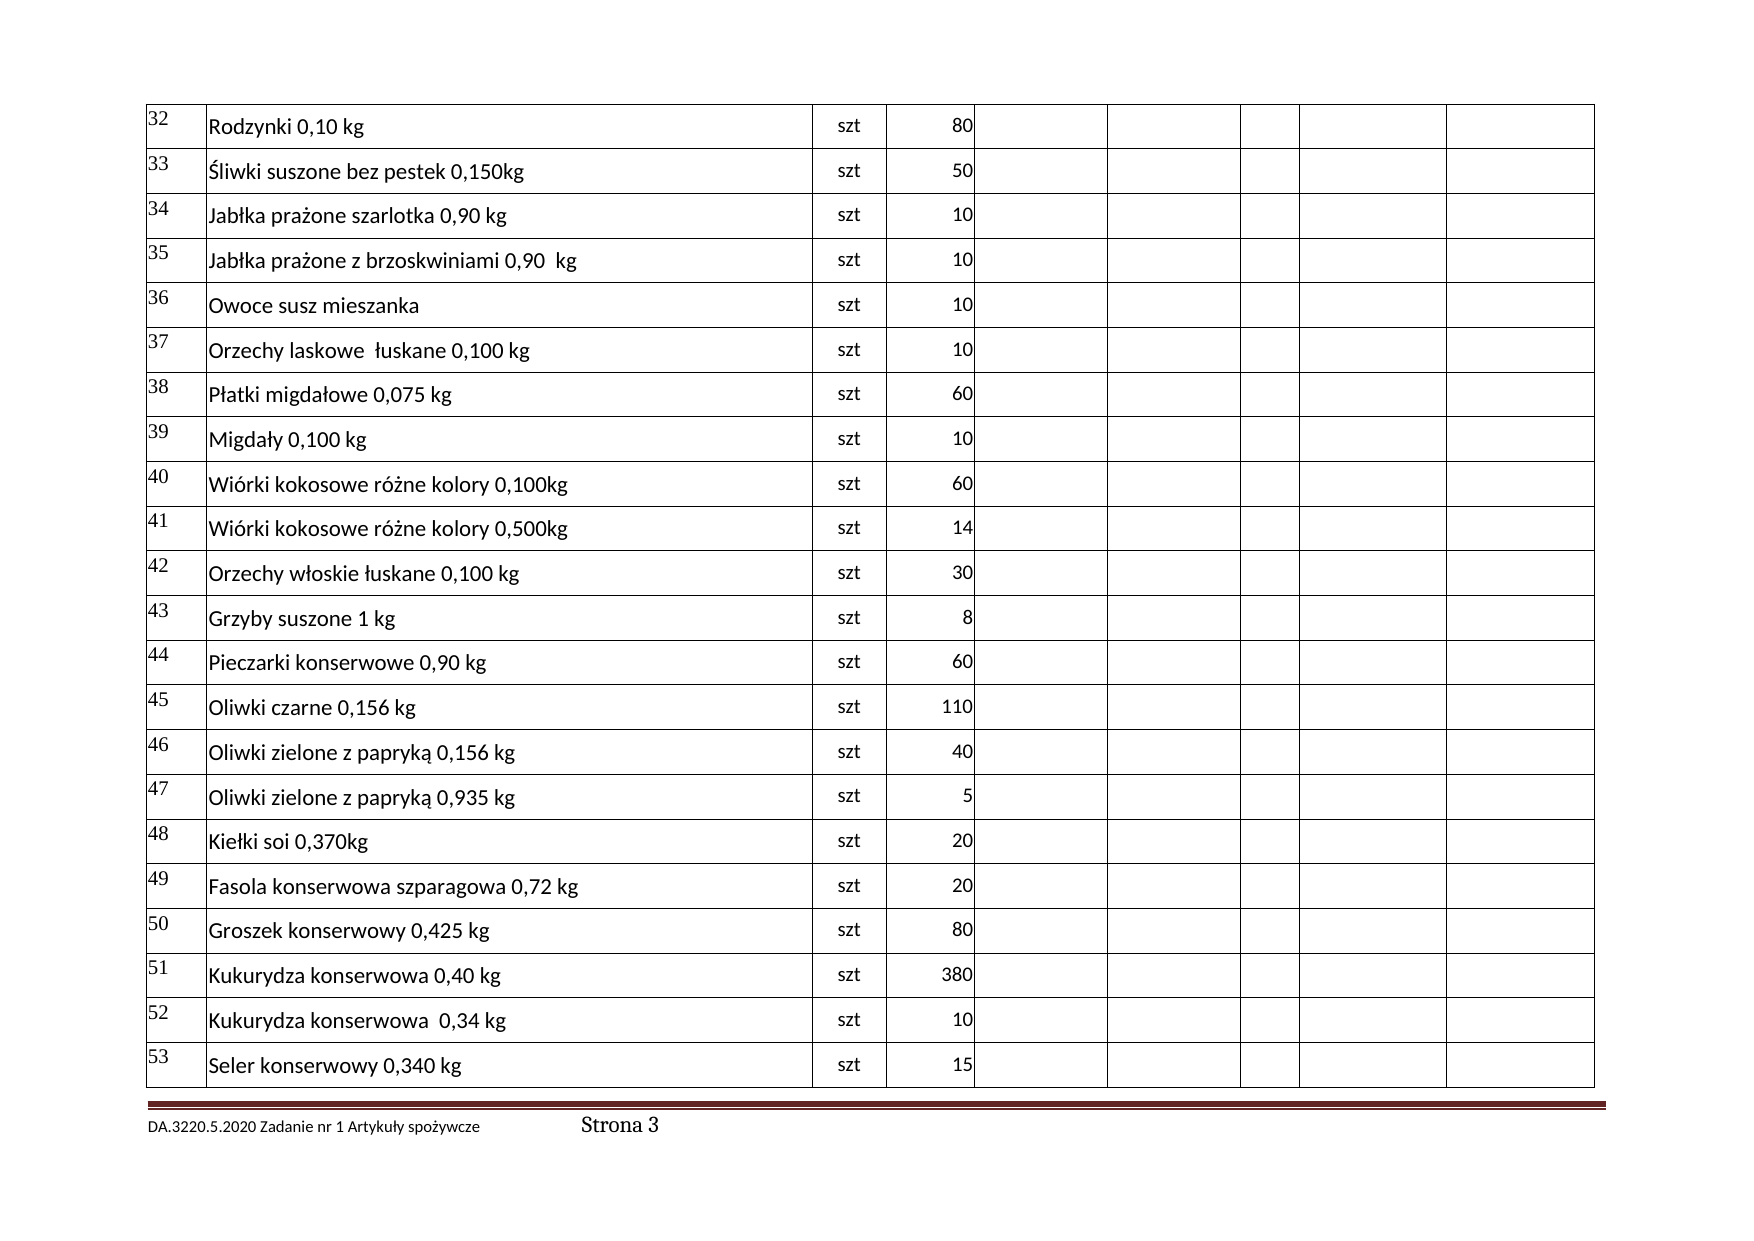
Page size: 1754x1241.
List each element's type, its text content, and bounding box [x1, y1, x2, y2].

table_cell [1108, 775, 1240, 818]
table_cell [1241, 105, 1299, 148]
table_cell [1300, 417, 1446, 461]
table_cell [1300, 954, 1446, 997]
table_cell 10 [887, 417, 974, 461]
table_cell [975, 1043, 1107, 1087]
table_cell [1447, 820, 1594, 863]
table_cell [1300, 328, 1446, 372]
table_cell 44 [147, 641, 206, 684]
table_cell 10 [887, 283, 974, 327]
table_cell 53 [147, 1043, 206, 1087]
table_cell [1300, 909, 1446, 952]
table_cell [1241, 149, 1299, 193]
table_cell [1300, 775, 1446, 818]
table_cell [1108, 596, 1240, 640]
table_cell Kukurydza konserwowa 0,34 kg [207, 998, 812, 1042]
table_cell Pieczarki konserwowe 0,90 kg [207, 641, 812, 684]
table_cell [1300, 685, 1446, 729]
table_cell [975, 864, 1107, 908]
table_cell 8 [887, 596, 974, 640]
table_cell [1241, 551, 1299, 595]
table_cell [1300, 149, 1446, 193]
table_cell [1108, 283, 1240, 327]
table_cell [1447, 328, 1594, 372]
table_cell [1108, 373, 1240, 416]
table_cell 10 [887, 239, 974, 282]
table_cell szt [813, 596, 886, 640]
table_cell [1300, 820, 1446, 863]
table_cell 60 [887, 373, 974, 416]
table_cell szt [813, 775, 886, 818]
table_cell 43 [147, 596, 206, 640]
table_cell [975, 283, 1107, 327]
table_cell [1241, 328, 1299, 372]
table_cell szt [813, 909, 886, 952]
table_cell [975, 730, 1107, 774]
table_cell [975, 998, 1107, 1042]
table_cell szt [813, 507, 886, 550]
table_cell 80 [887, 909, 974, 952]
table_cell Oliwki czarne 0,156 kg [207, 685, 812, 729]
table_cell Seler konserwowy 0,340 kg [207, 1043, 812, 1087]
table_cell [1300, 1043, 1446, 1087]
table_cell [1447, 373, 1594, 416]
table_cell [1108, 328, 1240, 372]
table_cell 46 [147, 730, 206, 774]
table_cell [1300, 462, 1446, 506]
table_cell 34 [147, 194, 206, 237]
table_cell Oliwki zielone z papryką 0,935 kg [207, 775, 812, 818]
table_cell Płatki migdałowe 0,075 kg [207, 373, 812, 416]
table_cell [1447, 596, 1594, 640]
table_cell [1108, 551, 1240, 595]
table_cell [975, 641, 1107, 684]
table_cell [1447, 730, 1594, 774]
table_cell 48 [147, 820, 206, 863]
table_cell [1447, 775, 1594, 818]
table_cell szt [813, 998, 886, 1042]
table_cell szt [813, 149, 886, 193]
table_cell 30 [887, 551, 974, 595]
table_cell [1300, 864, 1446, 908]
table_cell [1447, 417, 1594, 461]
table_cell [1300, 641, 1446, 684]
table_cell [1241, 820, 1299, 863]
table_cell [1108, 954, 1240, 997]
table_cell [975, 507, 1107, 550]
table_cell 380 [887, 954, 974, 997]
table_cell [975, 775, 1107, 818]
table_cell szt [813, 283, 886, 327]
table_cell [975, 820, 1107, 863]
table_cell 10 [887, 998, 974, 1042]
table_cell Grzyby suszone 1 kg [207, 596, 812, 640]
table_cell szt [813, 373, 886, 416]
table_cell szt [813, 417, 886, 461]
table_cell [1447, 462, 1594, 506]
table_cell [1241, 507, 1299, 550]
table_cell [1108, 864, 1240, 908]
table_cell 5 [887, 775, 974, 818]
table_cell [1300, 194, 1446, 237]
table_cell [975, 954, 1107, 997]
table_cell szt [813, 1043, 886, 1087]
table_cell [1447, 194, 1594, 237]
table_cell Orzechy włoskie łuskane 0,100 kg [207, 551, 812, 595]
table_cell [1241, 730, 1299, 774]
table_cell szt [813, 194, 886, 237]
table_cell 41 [147, 507, 206, 550]
table_cell [975, 462, 1107, 506]
table_cell Groszek konserwowy 0,425 kg [207, 909, 812, 952]
table_cell [1108, 417, 1240, 461]
table_cell [1300, 373, 1446, 416]
table_cell 50 [887, 149, 974, 193]
table_cell szt [813, 105, 886, 148]
table_cell Owoce susz mieszanka [207, 283, 812, 327]
table_cell [1447, 283, 1594, 327]
table_cell Wiórki kokosowe różne kolory 0,500kg [207, 507, 812, 550]
table_cell [1241, 998, 1299, 1042]
table_cell [1300, 239, 1446, 282]
table_cell 52 [147, 998, 206, 1042]
table_cell 14 [887, 507, 974, 550]
table_cell [1108, 507, 1240, 550]
table_cell [1447, 105, 1594, 148]
table_cell Śliwki suszone bez pestek 0,150kg [207, 149, 812, 193]
table_cell [1447, 507, 1594, 550]
table_cell [1241, 864, 1299, 908]
table_cell [1108, 462, 1240, 506]
table_cell szt [813, 328, 886, 372]
table_cell [1241, 194, 1299, 237]
table_cell 39 [147, 417, 206, 461]
table_cell [975, 417, 1107, 461]
table_cell [1108, 730, 1240, 774]
table_cell [1108, 149, 1240, 193]
table_cell [1241, 685, 1299, 729]
table_cell 42 [147, 551, 206, 595]
table_cell 80 [887, 105, 974, 148]
table_cell [975, 909, 1107, 952]
table_cell [1300, 730, 1446, 774]
table_cell [1300, 596, 1446, 640]
table_cell 37 [147, 328, 206, 372]
table_cell szt [813, 462, 886, 506]
table_cell szt [813, 954, 886, 997]
table_cell [1300, 105, 1446, 148]
table_cell Wiórki kokosowe różne kolory 0,100kg [207, 462, 812, 506]
table_cell [975, 596, 1107, 640]
table_cell [975, 149, 1107, 193]
table_cell szt [813, 551, 886, 595]
table_cell [975, 373, 1107, 416]
table_cell Migdały 0,100 kg [207, 417, 812, 461]
table_cell [1300, 998, 1446, 1042]
table_cell [975, 328, 1107, 372]
table_cell [1300, 551, 1446, 595]
table_cell [1241, 239, 1299, 282]
table_cell [1447, 998, 1594, 1042]
table_cell 20 [887, 820, 974, 863]
table_cell [975, 194, 1107, 237]
table_cell [1241, 373, 1299, 416]
table_cell [1447, 1043, 1594, 1087]
table_cell [975, 105, 1107, 148]
table_cell szt [813, 730, 886, 774]
table_cell [1108, 820, 1240, 863]
table_cell 38 [147, 373, 206, 416]
table_cell [1447, 864, 1594, 908]
table_cell Orzechy laskowe łuskane 0,100 kg [207, 328, 812, 372]
table_cell [1108, 105, 1240, 148]
table_cell 15 [887, 1043, 974, 1087]
table_cell [1241, 1043, 1299, 1087]
table_cell [1108, 685, 1240, 729]
table_cell [1108, 239, 1240, 282]
table_cell szt [813, 641, 886, 684]
table_cell [1108, 909, 1240, 952]
table_cell 47 [147, 775, 206, 818]
table_cell [1447, 685, 1594, 729]
table_cell szt [813, 820, 886, 863]
table_cell [1241, 283, 1299, 327]
table_cell [1447, 551, 1594, 595]
table_cell 49 [147, 864, 206, 908]
table_cell Oliwki zielone z papryką 0,156 kg [207, 730, 812, 774]
table_cell [975, 685, 1107, 729]
table_cell 51 [147, 954, 206, 997]
table_cell Rodzynki 0,10 kg [207, 105, 812, 148]
table_cell 45 [147, 685, 206, 729]
table_cell [1108, 641, 1240, 684]
table_cell 60 [887, 641, 974, 684]
table_cell [1241, 462, 1299, 506]
table_cell [1241, 954, 1299, 997]
table_cell [1300, 283, 1446, 327]
table_cell [975, 239, 1107, 282]
table_cell 33 [147, 149, 206, 193]
table_cell 36 [147, 283, 206, 327]
table_cell Kukurydza konserwowa 0,40 kg [207, 954, 812, 997]
table_cell 10 [887, 194, 974, 237]
table_cell 60 [887, 462, 974, 506]
table_cell 32 [147, 105, 206, 148]
table_cell 40 [147, 462, 206, 506]
table_cell [1108, 1043, 1240, 1087]
table_cell Kiełki soi 0,370kg [207, 820, 812, 863]
table_cell [1447, 641, 1594, 684]
table_cell [1241, 909, 1299, 952]
table_cell [1300, 507, 1446, 550]
table_cell 35 [147, 239, 206, 282]
table_cell [975, 551, 1107, 595]
table_cell 110 [887, 685, 974, 729]
table_cell [1447, 909, 1594, 952]
table_cell [1241, 641, 1299, 684]
table_cell szt [813, 685, 886, 729]
table_cell 20 [887, 864, 974, 908]
table_cell Jabłka prażone z brzoskwiniami 0,90 kg [207, 239, 812, 282]
table_cell szt [813, 239, 886, 282]
table_cell [1241, 596, 1299, 640]
table_cell 40 [887, 730, 974, 774]
table_cell [1108, 194, 1240, 237]
table_cell [1241, 417, 1299, 461]
table_cell [1108, 998, 1240, 1042]
table_cell [1447, 149, 1594, 193]
table_cell [1241, 775, 1299, 818]
table_cell Fasola konserwowa szparagowa 0,72 kg [207, 864, 812, 908]
table_cell [1447, 239, 1594, 282]
table_cell Jabłka prażone szarlotka 0,90 kg [207, 194, 812, 237]
table_cell 50 [147, 909, 206, 952]
table_cell [1447, 954, 1594, 997]
table_cell szt [813, 864, 886, 908]
table_cell 10 [887, 328, 974, 372]
